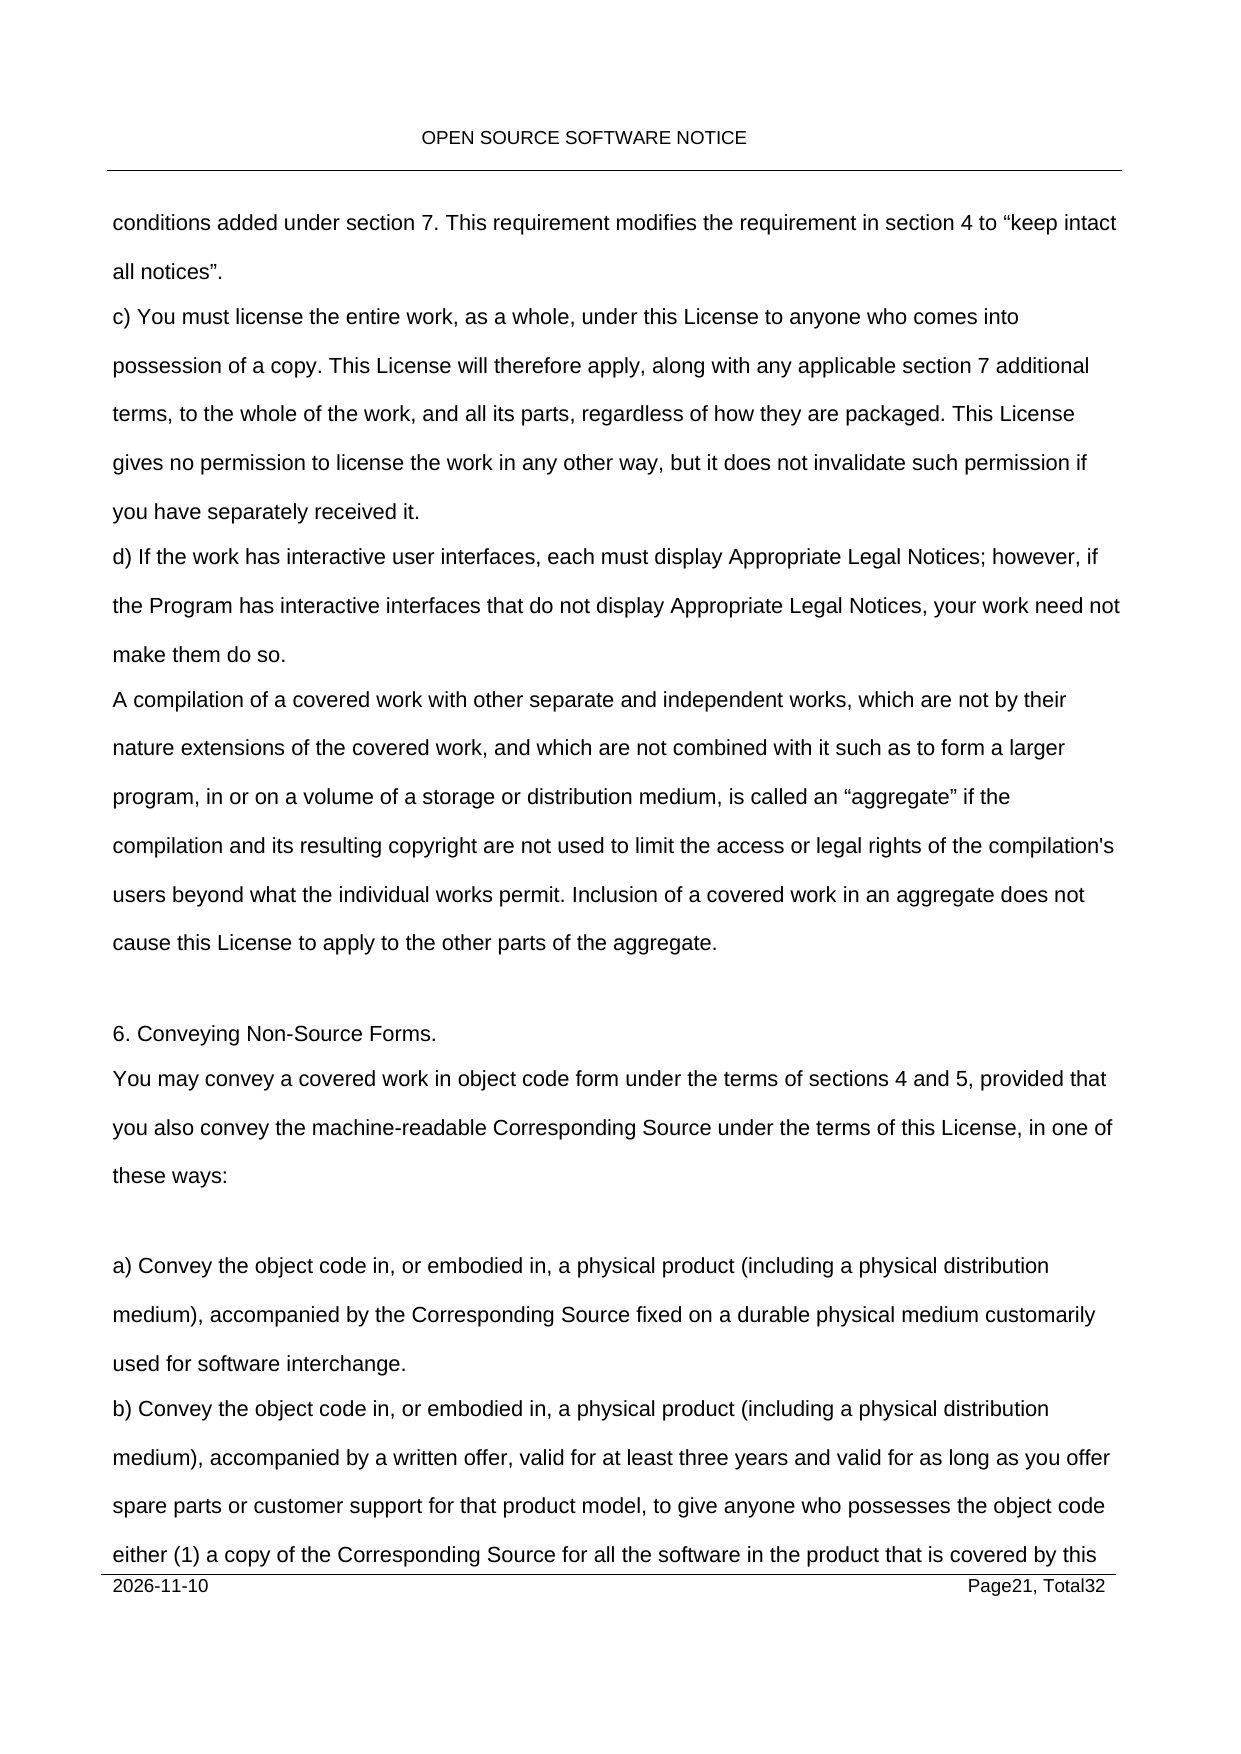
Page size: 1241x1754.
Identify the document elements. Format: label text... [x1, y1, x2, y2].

text You may convey a covered work in object code form under the terms of sections 4 and 5, provided that you also convey the machine-readable Corresponding Source under the terms of this License, in one of these ways: [112, 1062, 1128, 1192]
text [112, 1392, 1128, 1571]
text d) If the work has interactive user interfaces, each must display Appropriate Legal Notices; however, if the Program has interactive interfaces that do not display Appropriate Legal Notices, your work need not make them do so. [112, 540, 1128, 670]
text a) Convey the object code in, or embodied in, a physical product (including a physical distribution medium), accompanied by the Corresponding Source fixed on a durable physical medium customarily used for software interchange. [112, 1250, 1128, 1380]
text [112, 206, 1128, 288]
text c) You must license the entire work, as a whole, under this License to anyone who comes into possession of a copy. This License will therefore apply, along with any applicable section 7 additional terms, to the whole of the work, and all its parts, regardless of how they are packaged. This License gives no permission to license the work in any other way, but it does not invalidate such permission if you have separately received it. [112, 300, 1128, 528]
text 6. Conveying Non-Source Forms. [112, 1017, 1128, 1049]
text A compilation of a covered work with other separate and independent works, which are not by their nature extensions of the covered work, and which are not combined with it such as to form a larger program, in or on a volume of a storage or distribution medium, is called an “aggregate” if the compilation and its resulting copyright are not used to limit the access or legal rights of the compilation's users beyond what the individual works permit. Inclusion of a covered work in an aggregate does not cause this License to apply to the other parts of the aggregate. [112, 683, 1128, 959]
